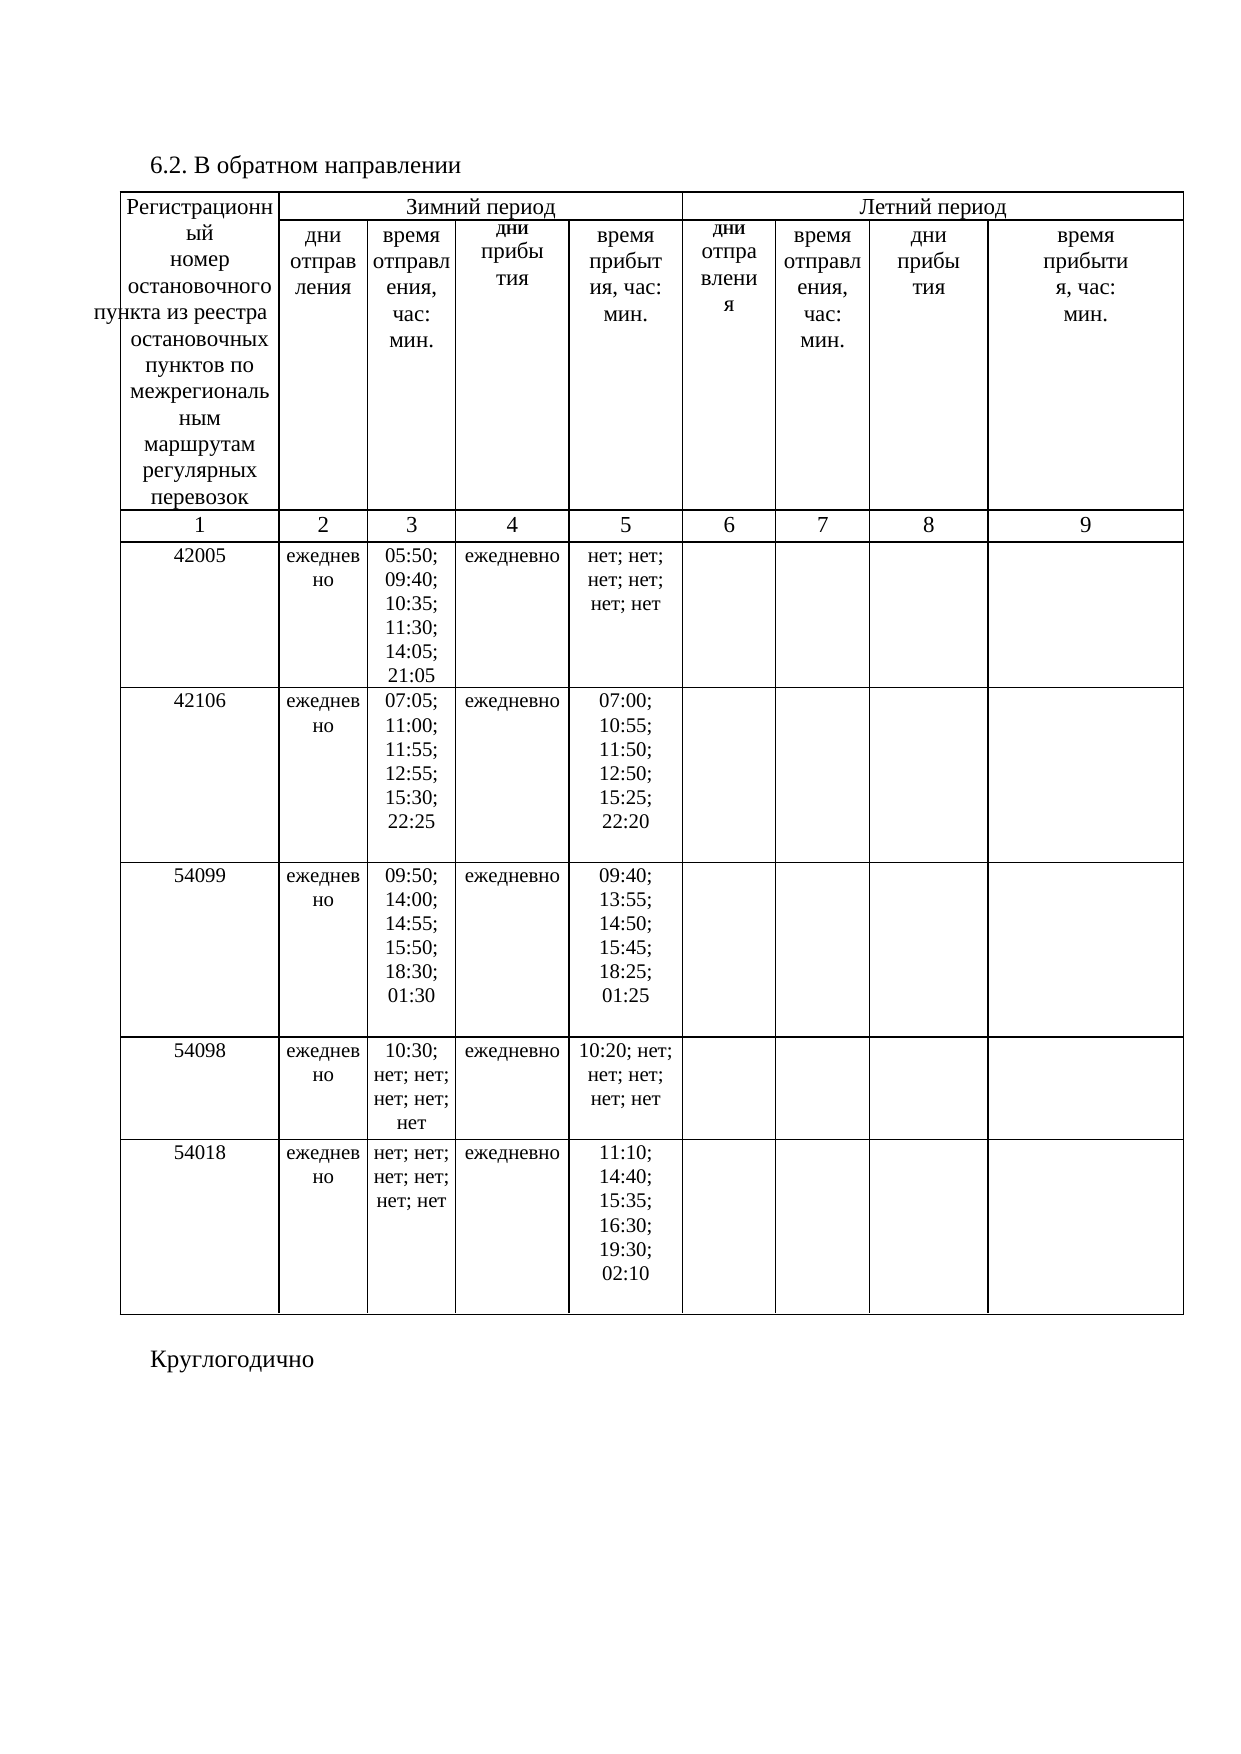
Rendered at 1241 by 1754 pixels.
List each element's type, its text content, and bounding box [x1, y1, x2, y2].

table_cell [776, 1038, 869, 1139]
table_cell 8 [870, 511, 987, 541]
table_cell [989, 863, 1183, 1036]
table_cell ежедневно [456, 688, 568, 862]
table_cell [683, 543, 775, 687]
table_cell 1 [121, 511, 278, 541]
table_cell [776, 863, 869, 1036]
table_cell 11:10; 14:40; 15:35; 16:30; 19:30; 02:10 [570, 1140, 682, 1313]
table_cell 07:00; 10:55; 11:50; 12:50; 15:25; 22:20 [570, 688, 682, 862]
table_cell ДНИ прибы тия [456, 221, 568, 509]
table_cell нет; нет; нет; нет; нет; нет [368, 1140, 455, 1313]
table_cell [776, 688, 869, 862]
table_cell время прибыт ия, час: мин. [570, 221, 682, 509]
text Круглогодично [150, 1344, 1090, 1372]
table_cell [989, 1038, 1183, 1139]
table_cell [870, 863, 987, 1036]
table_cell [776, 543, 869, 687]
table_cell 05:50; 09:40; 10:35; 11:30; 14:05; 21:05 [368, 543, 455, 687]
table_cell ежедневно [456, 1140, 568, 1313]
table_cell 42106 [121, 688, 278, 862]
table_cell дни прибы тия [870, 221, 987, 509]
table_cell [870, 688, 987, 862]
table_cell [683, 863, 775, 1036]
table_cell [776, 1140, 869, 1313]
table_cell ежедневно [280, 688, 367, 862]
table_cell ежедневно [456, 1038, 568, 1139]
table_cell ежедневно [456, 543, 568, 687]
table_cell [870, 1038, 987, 1139]
table_cell 09:50; 14:00; 14:55; 15:50; 18:30; 01:30 [368, 863, 455, 1036]
table_cell 2 [280, 511, 367, 541]
table_cell ежедневно [280, 1140, 367, 1313]
table_cell время прибыти я, час: мин. [989, 221, 1183, 509]
table_cell 6 [683, 511, 775, 541]
table_cell 42005 [121, 543, 278, 687]
table_cell [989, 1140, 1183, 1313]
table_cell [989, 688, 1183, 862]
table_header Зимний период [280, 193, 682, 219]
table_header Летний период [683, 193, 1183, 219]
table_cell ежедневно [280, 1038, 367, 1139]
table_cell 09:40; 13:55; 14:50; 15:45; 18:25; 01:25 [570, 863, 682, 1036]
table_cell 7 [776, 511, 869, 541]
table_cell 54099 [121, 863, 278, 1036]
table_cell [870, 543, 987, 687]
table_header Регистрационный номер остановочного пункта из реестра остановочных пунктов по межрегиональным маршрутам регулярных перевозок [121, 193, 278, 509]
table_cell 10:20; нет; нет; нет; нет; нет [570, 1038, 682, 1139]
table_cell время отправл ения, час: мин. [368, 221, 455, 509]
table_cell ежедневно [280, 863, 367, 1036]
table_cell нет; нет; нет; нет; нет; нет [570, 543, 682, 687]
table_cell [683, 688, 775, 862]
table_cell ежедневно [456, 863, 568, 1036]
table_cell 10:30; нет; нет; нет; нет; нет [368, 1038, 455, 1139]
table_cell [683, 1038, 775, 1139]
table_cell 3 [368, 511, 455, 541]
table_cell ежедневно [280, 543, 367, 687]
table_cell дни отправ ления [280, 221, 367, 509]
table_cell [870, 1140, 987, 1313]
table_cell ДНИ отпра влени я [683, 221, 775, 509]
table_cell 07:05; 11:00; 11:55; 12:55; 15:30; 22:25 [368, 688, 455, 862]
table_cell [683, 1140, 775, 1313]
text 6.2. В обратном направлении [150, 150, 1090, 179]
table_cell [989, 543, 1183, 687]
table_cell 5 [570, 511, 682, 541]
table_cell 9 [989, 511, 1183, 541]
table_cell 54018 [121, 1140, 278, 1313]
table_cell 54098 [121, 1038, 278, 1139]
table_cell 4 [456, 511, 568, 541]
table_cell время отправл ения, час: мин. [776, 221, 869, 509]
